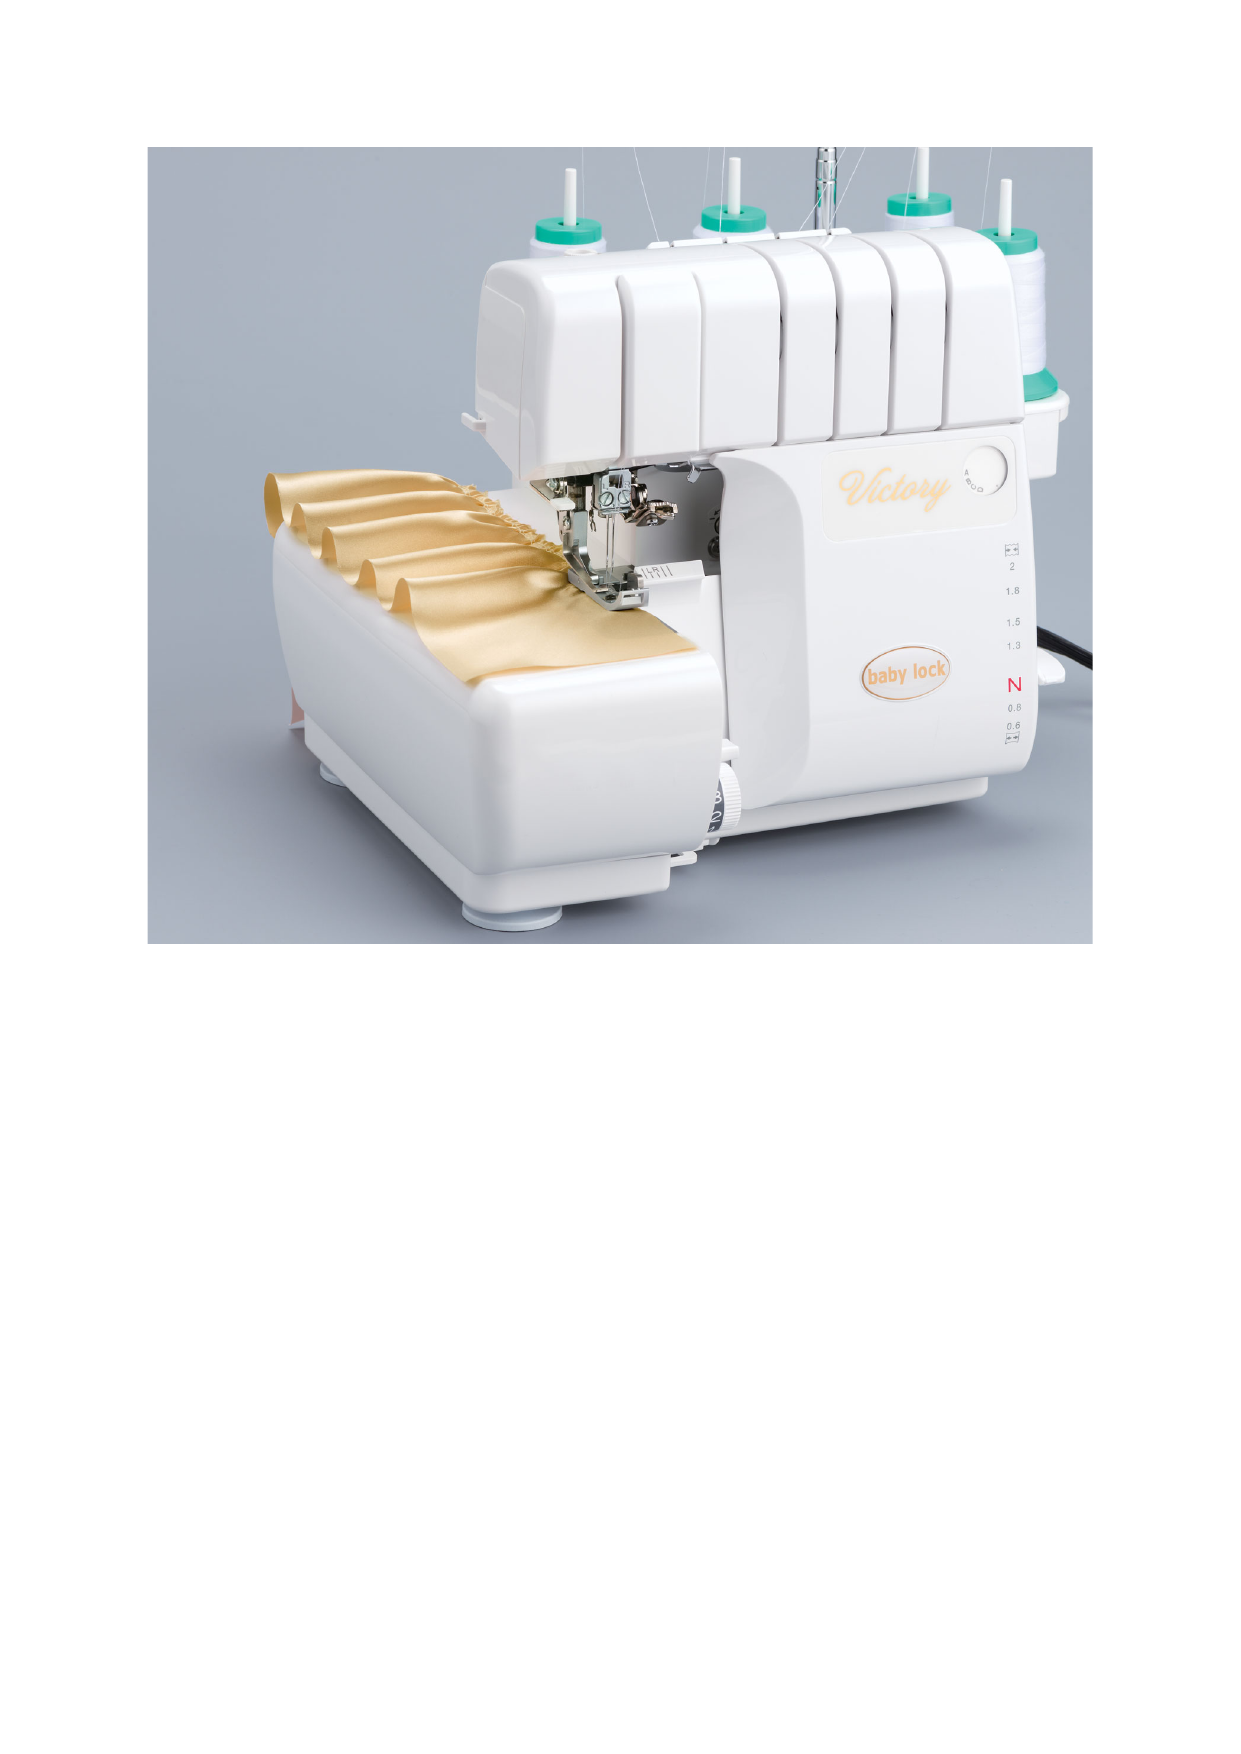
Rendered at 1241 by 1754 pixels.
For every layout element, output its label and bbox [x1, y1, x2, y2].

picture [147, 147, 1093, 944]
